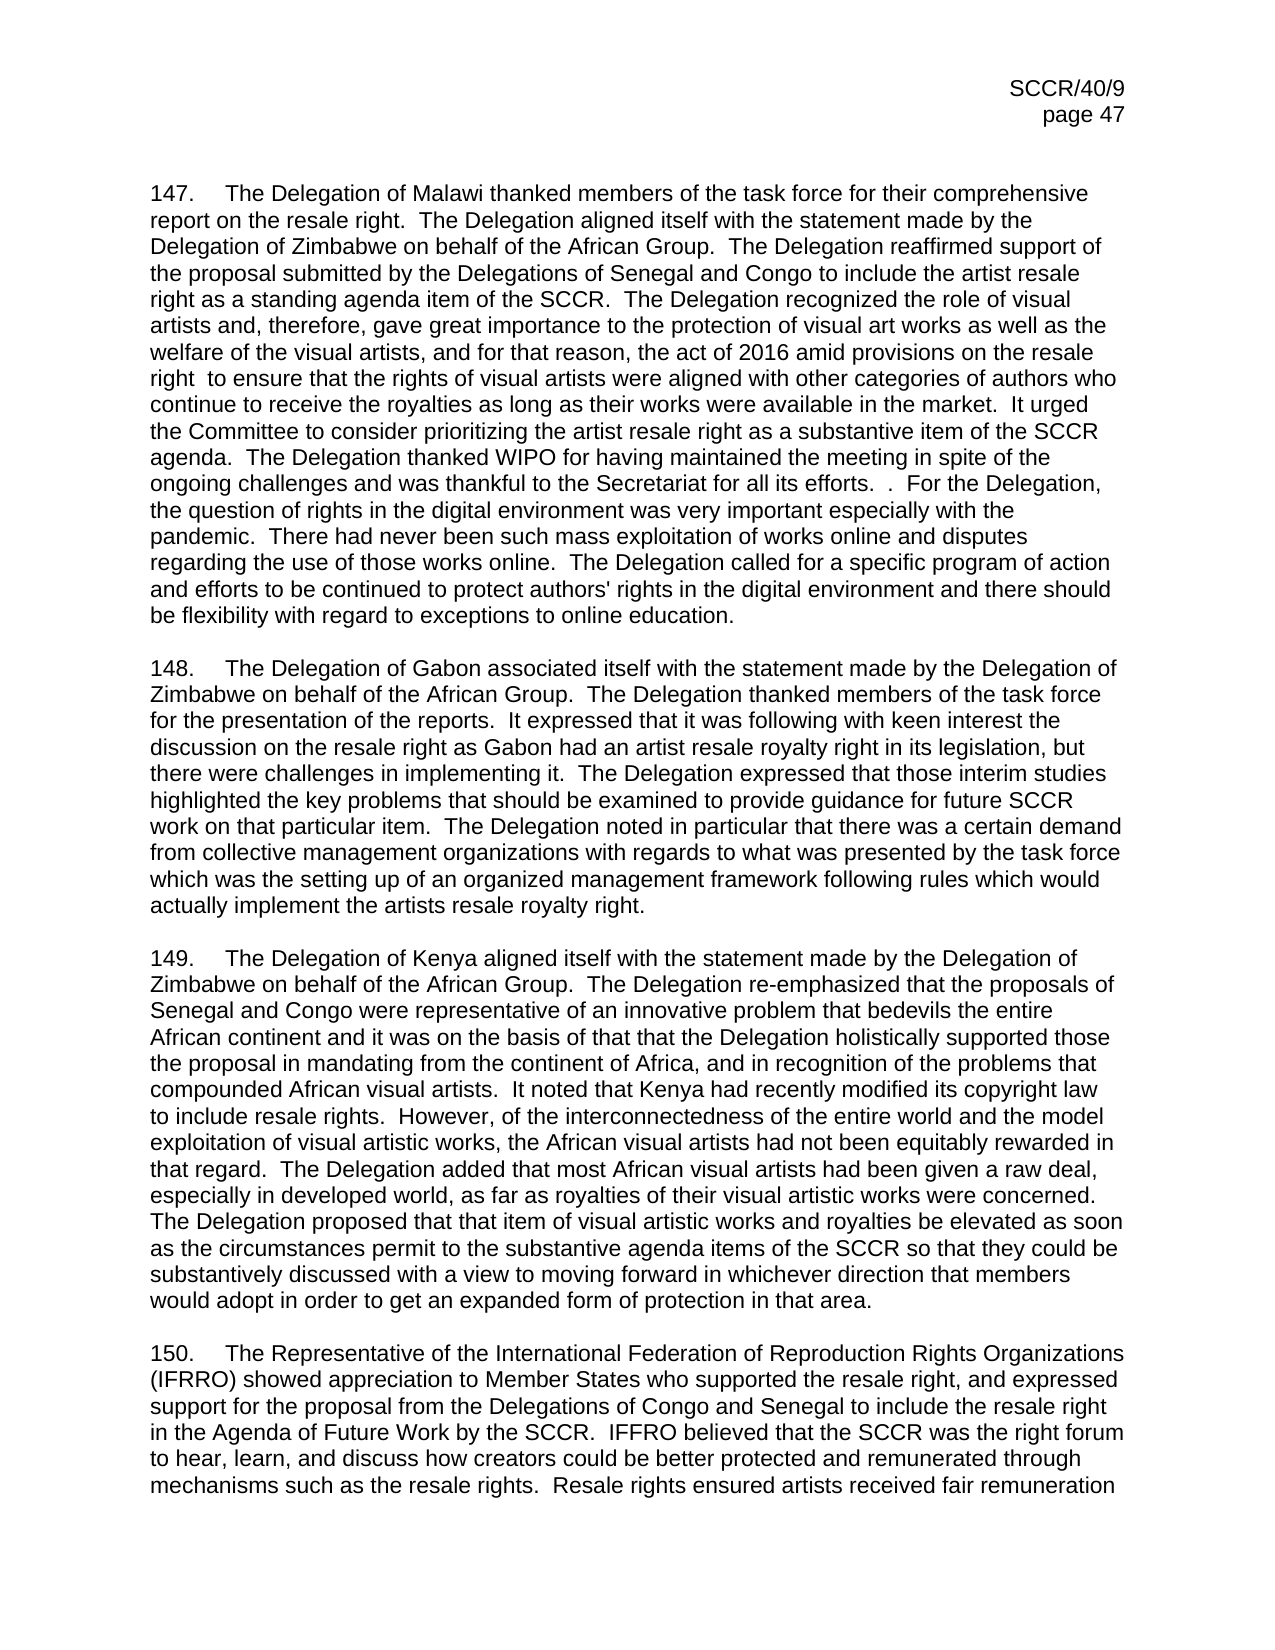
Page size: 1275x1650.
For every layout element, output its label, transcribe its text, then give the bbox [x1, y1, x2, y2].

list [150, 1340, 1125, 1498]
list The Delegation of Gabon associated itself with the statement made by the Delegation of Zimbabwe on behalf of the African Group. The Delegation thanked members of the task force for the presentation of the reports. It expressed that it was following with keen interest the discussion on the resale right as Gabon had an artist resale royalty right in its legislation, but there were challenges in implementing it. The Delegation expressed that those interim studies highlighted the key problems that should be examined to provide guidance for future SCCR work on that particular item. The Delegation noted in particular that there was a certain demand from collective management organizations with regards to what was presented by the task force which was the setting up of an organized management framework following rules which would actually implement the artists resale royalty right. [150, 655, 1125, 918]
list The Delegation of Malawi thanked members of the task force for their comprehensive report on the resale right. The Delegation aligned itself with the statement made by the Delegation of Zimbabwe on behalf of the African Group. The Delegation reaffirmed support of the proposal submitted by the Delegations of Senegal and Congo to include the artist resale right as a standing agenda item of the SCCR. The Delegation recognized the role of visual artists and, therefore, gave great importance to the protection of visual art works as well as the welfare of the visual artists, and for that reason, the act of 2016 amid provisions on the resale right to ensure that the rights of visual artists were aligned with other categories of authors who continue to receive the royalties as long as their works were available in the market. It urged the Committee to consider prioritizing the artist resale right as a substantive item of the SCCR agenda. The Delegation thanked WIPO for having maintained the meeting in spite of the ongoing challenges and was thankful to the Secretariat for all its efforts. . For the Delegation, the question of rights in the digital environment was very important especially with the pandemic. There had never been such mass exploitation of works online and disputes regarding the use of those works online. The Delegation called for a specific program of action and efforts to be continued to protect authors' rights in the digital environment and there should be flexibility with regard to exceptions to online education. [150, 180, 1125, 628]
list The Delegation of Kenya aligned itself with the statement made by the Delegation of Zimbabwe on behalf of the African Group. The Delegation re-emphasized that the proposals of Senegal and Congo were representative of an innovative problem that bedevils the entire African continent and it was on the basis of that that the Delegation holistically supported those the proposal in mandating from the continent of Africa, and in recognition of the problems that compounded African visual artists. It noted that Kenya had recently modified its copyright law to include resale rights. However, of the interconnectedness of the entire world and the model exploitation of visual artistic works, the African visual artists had not been equitably rewarded in that regard. The Delegation added that most African visual artists had been given a raw deal, especially in developed world, as far as royalties of their visual artistic works were concerned. The Delegation proposed that that item of visual artistic works and royalties be elevated as soon as the circumstances permit to the substantive agenda items of the SCCR so that they could be substantively discussed with a view to moving forward in whichever direction that members would adopt in order to get an expanded form of protection in that area. [150, 945, 1125, 1314]
